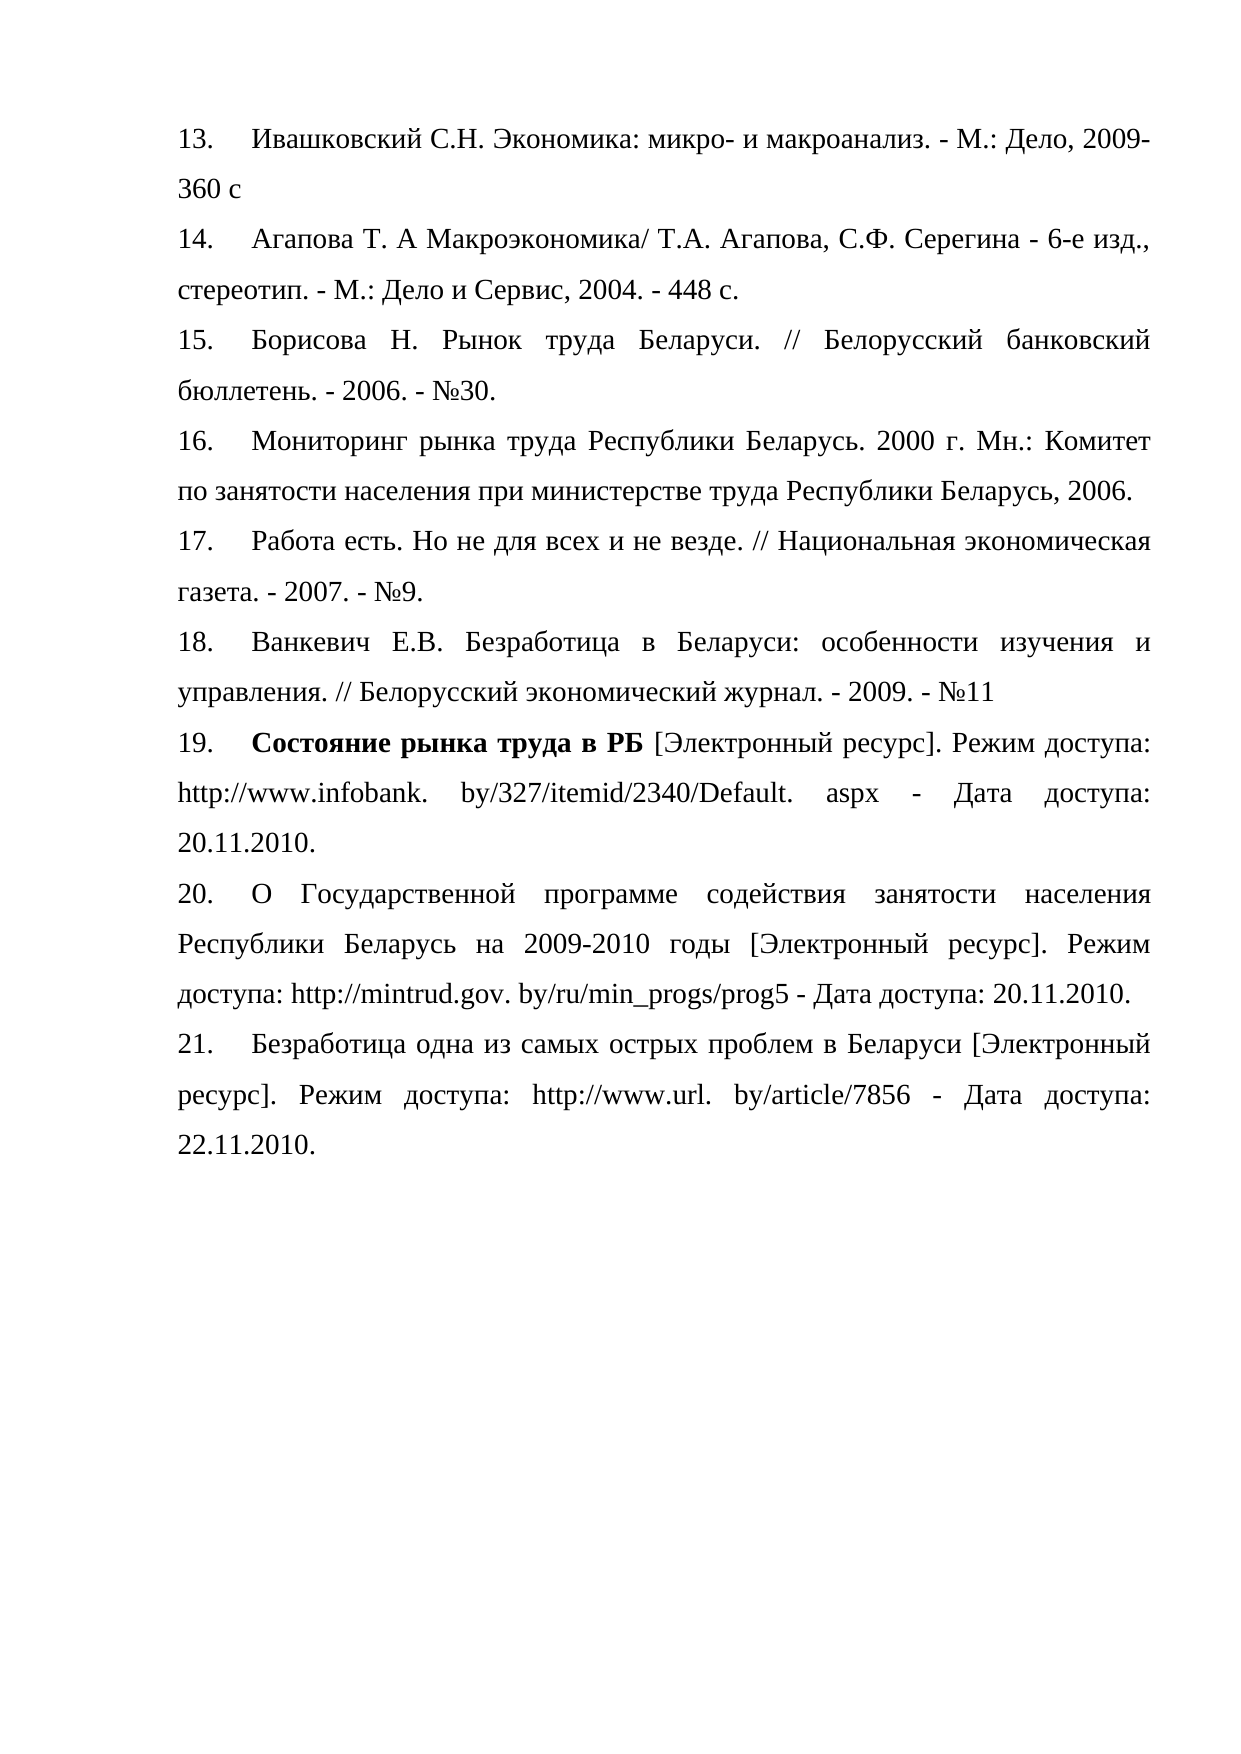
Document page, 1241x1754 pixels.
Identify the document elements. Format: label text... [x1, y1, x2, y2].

text Безработица одна из самых острых проблем в Беларуси [Электронный ресурс]. Режим доступа: http://www.url. by/article/7856 - Дата доступа: 22.11.2010. [177, 1027, 1152, 1161]
text Борисова Н. Рынок труда Беларуси. // Белорусский банковский бюллетень. - 2006. - №30. [177, 322, 1152, 406]
text Состояние рынка труда в РБ [Электронный ресурс]. Режим доступа: http://www.infobank. by/327/itemid/2340/Default. aspx - Дата доступа: 20.11.2010. [177, 725, 1152, 859]
text О Государственной программе содействия занятости населения Республики Беларусь на 2009-2010 годы [Электронный ресурс]. Режим доступа: http://mintrud.gov. by/ru/min_progs/prog5 - Дата доступа: 20.11.2010. [177, 876, 1152, 1010]
text Мониторинг рынка труда Республики Беларусь. . Мн.: Комитет по занятости населения при министерстве труда Республики Беларусь, 2006. [177, 423, 1152, 507]
text Ванкевич Е.В. Безработица в Беларуси: особенности изучения и управления. // Белорусский экономический журнал. - 2009. - №11 [177, 624, 1152, 708]
text Ивашковский С.Н. Экономика: микро- и макроанализ. - М.: Дело, 2009-360 с [177, 121, 1152, 205]
text Агапова Т. А Макроэкономика/ Т.А. Агапова, С.Ф. Серегина - 6-е изд., стереотип. - М.: Дело и Сервис, 2004. - 448 с. [177, 222, 1152, 306]
text Работа есть. Но не для всех и не везде. // Национальная экономическая газета. - 2007. - №9. [177, 523, 1152, 607]
